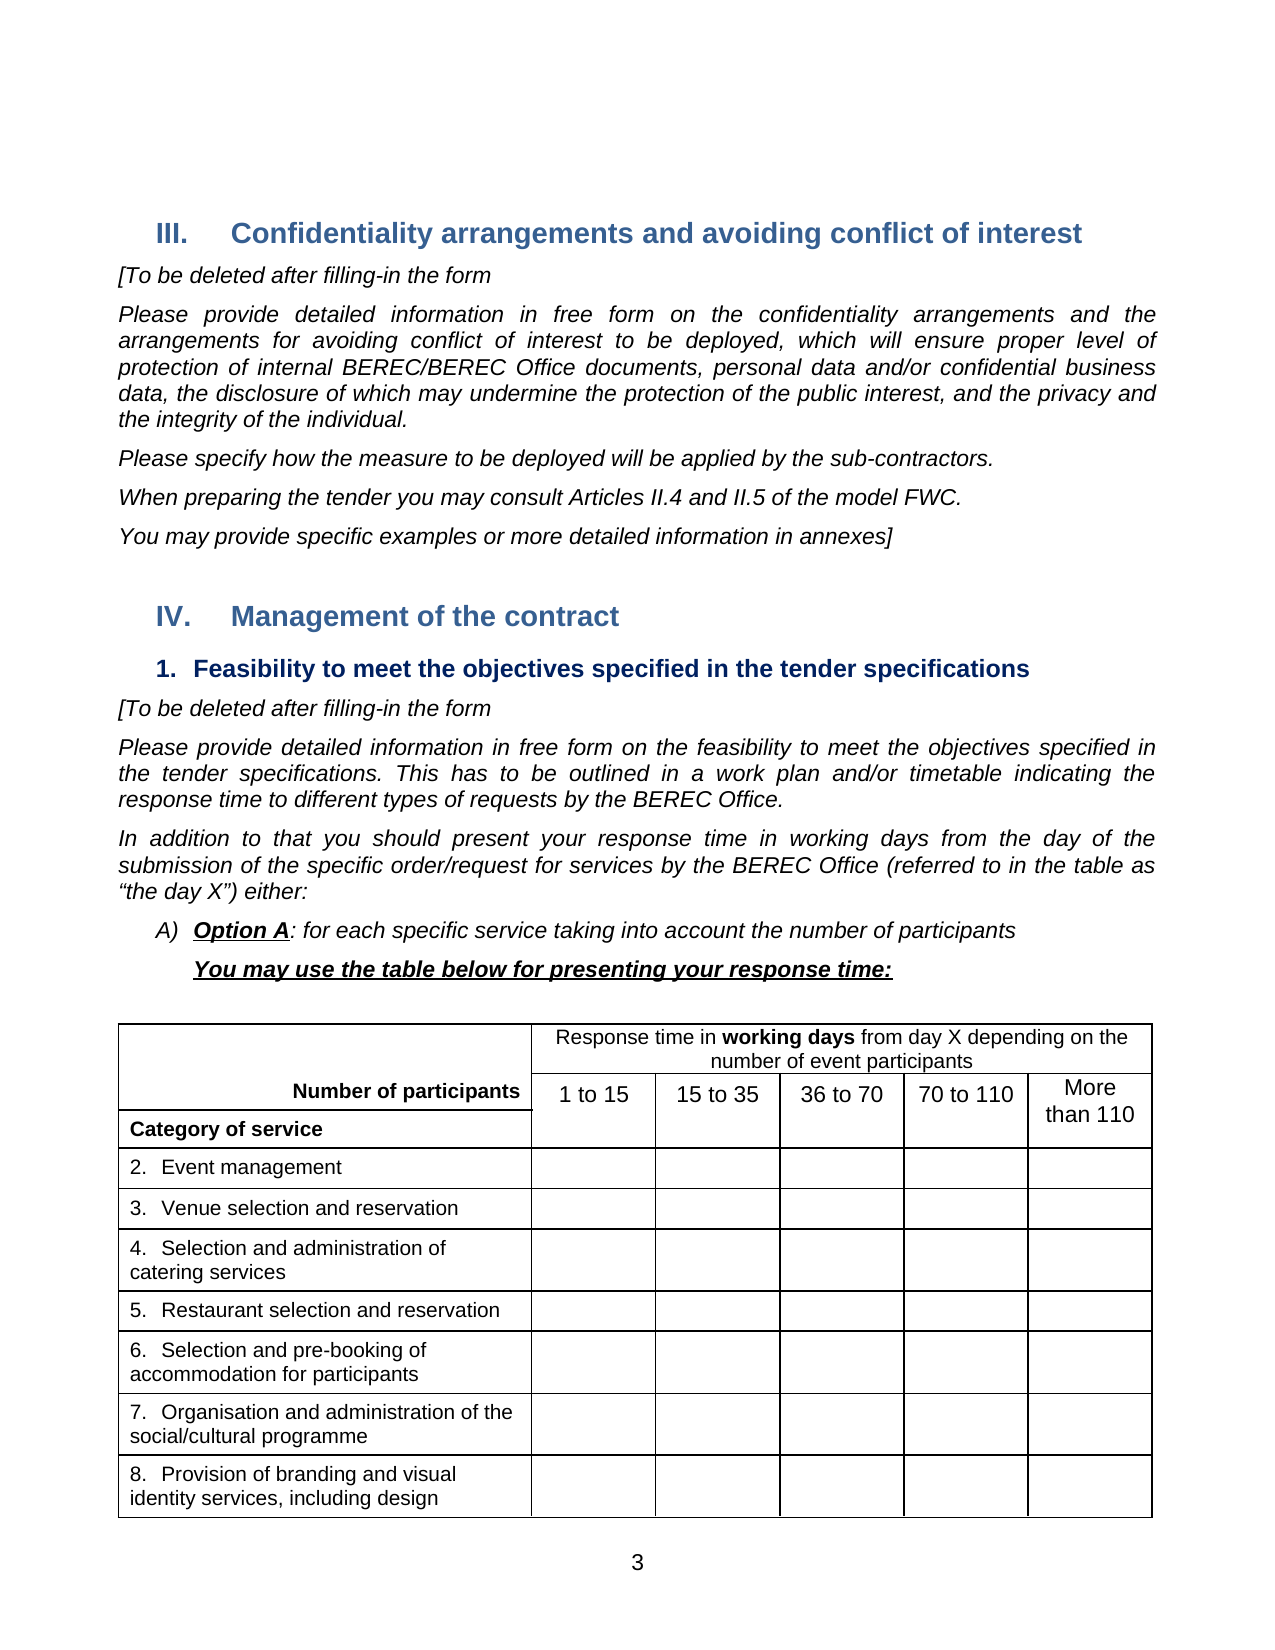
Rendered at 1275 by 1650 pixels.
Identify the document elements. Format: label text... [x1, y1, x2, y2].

table_cell [781, 1189, 903, 1228]
table_cell [1029, 1189, 1151, 1228]
table_cell 70 to 110 [905, 1074, 1027, 1147]
table_cell [1029, 1230, 1151, 1290]
table_cell Selection and administration of catering services [119, 1230, 531, 1290]
text [To be deleted after filling-in the form [118, 262, 1157, 288]
table_cell [656, 1149, 779, 1188]
text Please specify how the measure to be deployed will be applied by the sub-contractors. [118, 445, 1157, 471]
table_cell [532, 1394, 655, 1454]
table_header Response time in working days from day X depending on the number of event participants [532, 1025, 1151, 1073]
text [To be deleted after filling-in the form [118, 695, 1157, 721]
table_cell [905, 1332, 1027, 1392]
table_cell Organisation and administration of the social/cultural programme [119, 1394, 531, 1454]
table_cell [781, 1332, 903, 1392]
subtitle Confidentiality arrangements and avoiding conflict of interest [156, 216, 1157, 249]
table_cell [905, 1149, 1027, 1188]
table_cell Venue selection and reservation [119, 1189, 531, 1228]
table_cell [781, 1394, 903, 1454]
table_cell Selection and pre-booking of accommodation for participants [119, 1332, 531, 1392]
subtitle Management of the contract [156, 599, 1157, 633]
subtitle Feasibility to meet the objectives specified in the tender specifications [156, 653, 1157, 682]
table_cell [781, 1292, 903, 1330]
table_header Number of participants [119, 1025, 531, 1109]
table_cell [656, 1292, 779, 1330]
table_cell [656, 1394, 779, 1454]
table_cell [905, 1292, 1027, 1330]
table_cell [656, 1230, 779, 1290]
table_cell [1029, 1149, 1151, 1188]
table_cell [1029, 1456, 1151, 1516]
table_cell [532, 1189, 655, 1228]
text When preparing the tender you may consult Articles II.4 and II.5 of the model FWC. [118, 484, 1157, 510]
table_cell More than 110 [1029, 1074, 1151, 1147]
table_cell [532, 1149, 655, 1188]
table_cell [1029, 1292, 1151, 1330]
table_cell [656, 1189, 779, 1228]
table_cell [1029, 1332, 1151, 1392]
table_cell [532, 1230, 655, 1290]
table_cell [532, 1456, 655, 1516]
table_cell [781, 1149, 903, 1188]
list You may use the table below for presenting your response time: [193, 956, 1157, 982]
text Please provide detailed information in free form on the feasibility to meet the objectives specified in the tender specifications. This has to be outlined in a work plan and/or timetable indicating the response time to different types of requests by the BEREC Office. [118, 734, 1157, 813]
table_cell 15 to 35 [656, 1074, 779, 1147]
list Option A: for each specific service taking into account the number of participants [156, 917, 1157, 943]
table_cell 36 to 70 [781, 1074, 903, 1147]
text Please provide detailed information in free form on the confidentiality arrangements and the arrangements for avoiding conflict of interest to be deployed, which will ensure proper level of protection of internal BEREC/BEREC Office documents, personal data and/or confidential business data, the disclosure of which may undermine the protection of the public interest, and the privacy and the integrity of the individual. [118, 301, 1157, 433]
table_cell [905, 1394, 1027, 1454]
table_cell [781, 1456, 903, 1516]
table_cell [781, 1230, 903, 1290]
text You may provide specific examples or more detailed information in annexes] [118, 523, 1157, 549]
table_cell Event management [119, 1149, 531, 1188]
table_cell Restaurant selection and reservation [119, 1292, 531, 1330]
table_cell [532, 1332, 655, 1392]
table_cell [905, 1230, 1027, 1290]
table_cell [905, 1456, 1027, 1516]
table_cell Provision of branding and visual identity services, including design [119, 1456, 531, 1516]
table_cell [656, 1456, 779, 1516]
table_cell Category of service [119, 1111, 531, 1147]
table_cell [532, 1292, 655, 1330]
table_cell [905, 1189, 1027, 1228]
table_cell [1029, 1394, 1151, 1454]
text In addition to that you should present your response time in working days from the day of the submission of the specific order/request for services by the BEREC Office (referred to in the table as “the day X”) either: [118, 825, 1157, 904]
table_cell 1 to 15 [532, 1074, 655, 1147]
table_cell [656, 1332, 779, 1392]
